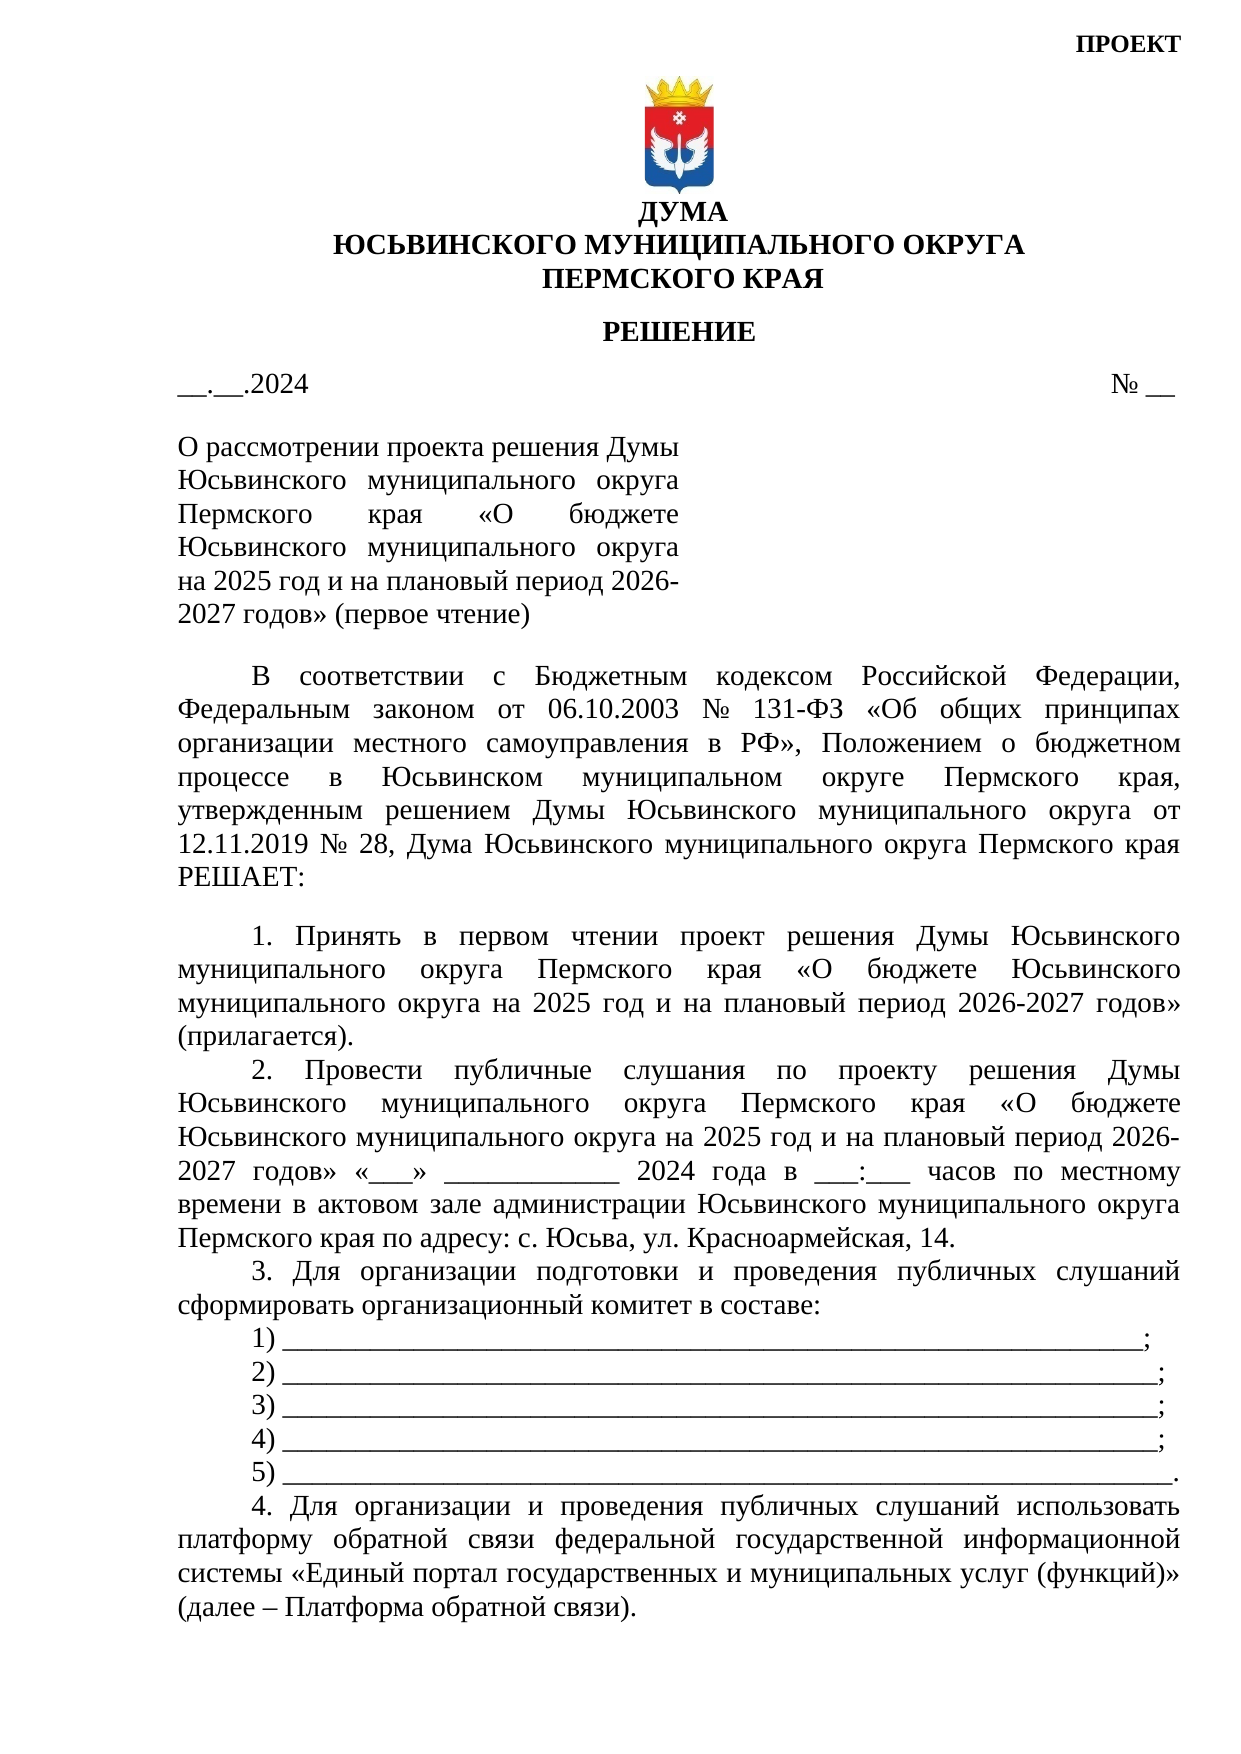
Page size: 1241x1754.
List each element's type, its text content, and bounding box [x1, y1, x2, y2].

text 4. Для организации и проведения публичных слушаний использовать платформу обратной связи федеральной государственной информационной системы «Единый портал государственных и муниципальных услуг (функций)» (далее – Платформа обратной связи). [177, 1488, 1181, 1622]
text 1) ___________________________________________________________; [177, 1320, 1181, 1354]
text 1. Принять в первом чтении проект решения Думы Юсьвинского муниципального округа Пермского края «О бюджете Юсьвинского муниципального округа на 2025 год и на плановый период 2026-2027 годов» (прилагается). [177, 918, 1181, 1052]
text 3. Для организации подготовки и проведения публичных слушаний сформировать организационный комитет в составе: [177, 1253, 1181, 1320]
title ПЕРМСКОГО КРАЯ [177, 261, 1181, 294]
text 4) ____________________________________________________________; [177, 1421, 1181, 1454]
text 5) _____________________________________________________________. [177, 1454, 1181, 1488]
text В соответствии с Бюджетным кодексом Российской Федерации, Федеральным законом от 06.10.2003 № 131-ФЗ «Об общих принципах организации местного самоуправления в РФ», Положением о бюджетном процессе в Юсьвинском муниципальном округе Пермского края, утвержденным решением Думы Юсьвинского муниципального округа от 12.11.2019 № 28, Дума Юсьвинского муниципального округа Пермского края РЕШАЕТ: [177, 658, 1181, 893]
text 2. Провести публичные слушания по проекту решения Думы Юсьвинского муниципального округа Пермского края «О бюджете Юсьвинского муниципального округа на 2025 год и на плановый период 2026-2027 годов» «___» ____________ 2024 года в ___:___ часов по местному времени в актовом зале администрации Юсьвинского муниципального округа Пермского края по адресу: с. Юсьва, ул. Красноармейская, 14. [177, 1052, 1181, 1253]
title ЮСЬВИНСКОГО МУНИЦИПАЛЬНОГО ОКРУГА [177, 227, 1181, 261]
picture [644, 76, 714, 194]
title ДУМА [177, 194, 1181, 227]
text О рассмотрении проекта решения Думы Юсьвинского муниципального округа Пермского края «О бюджете Юсьвинского муниципального округа на 2025 год и на плановый период 2026-2027 годов» (первое чтение) [177, 429, 679, 630]
text 2) ____________________________________________________________; [177, 1354, 1181, 1387]
title РЕШЕНИЕ [177, 314, 1181, 347]
text 3) ____________________________________________________________; [177, 1387, 1181, 1421]
title __.__.2024 № __ [177, 366, 1181, 400]
